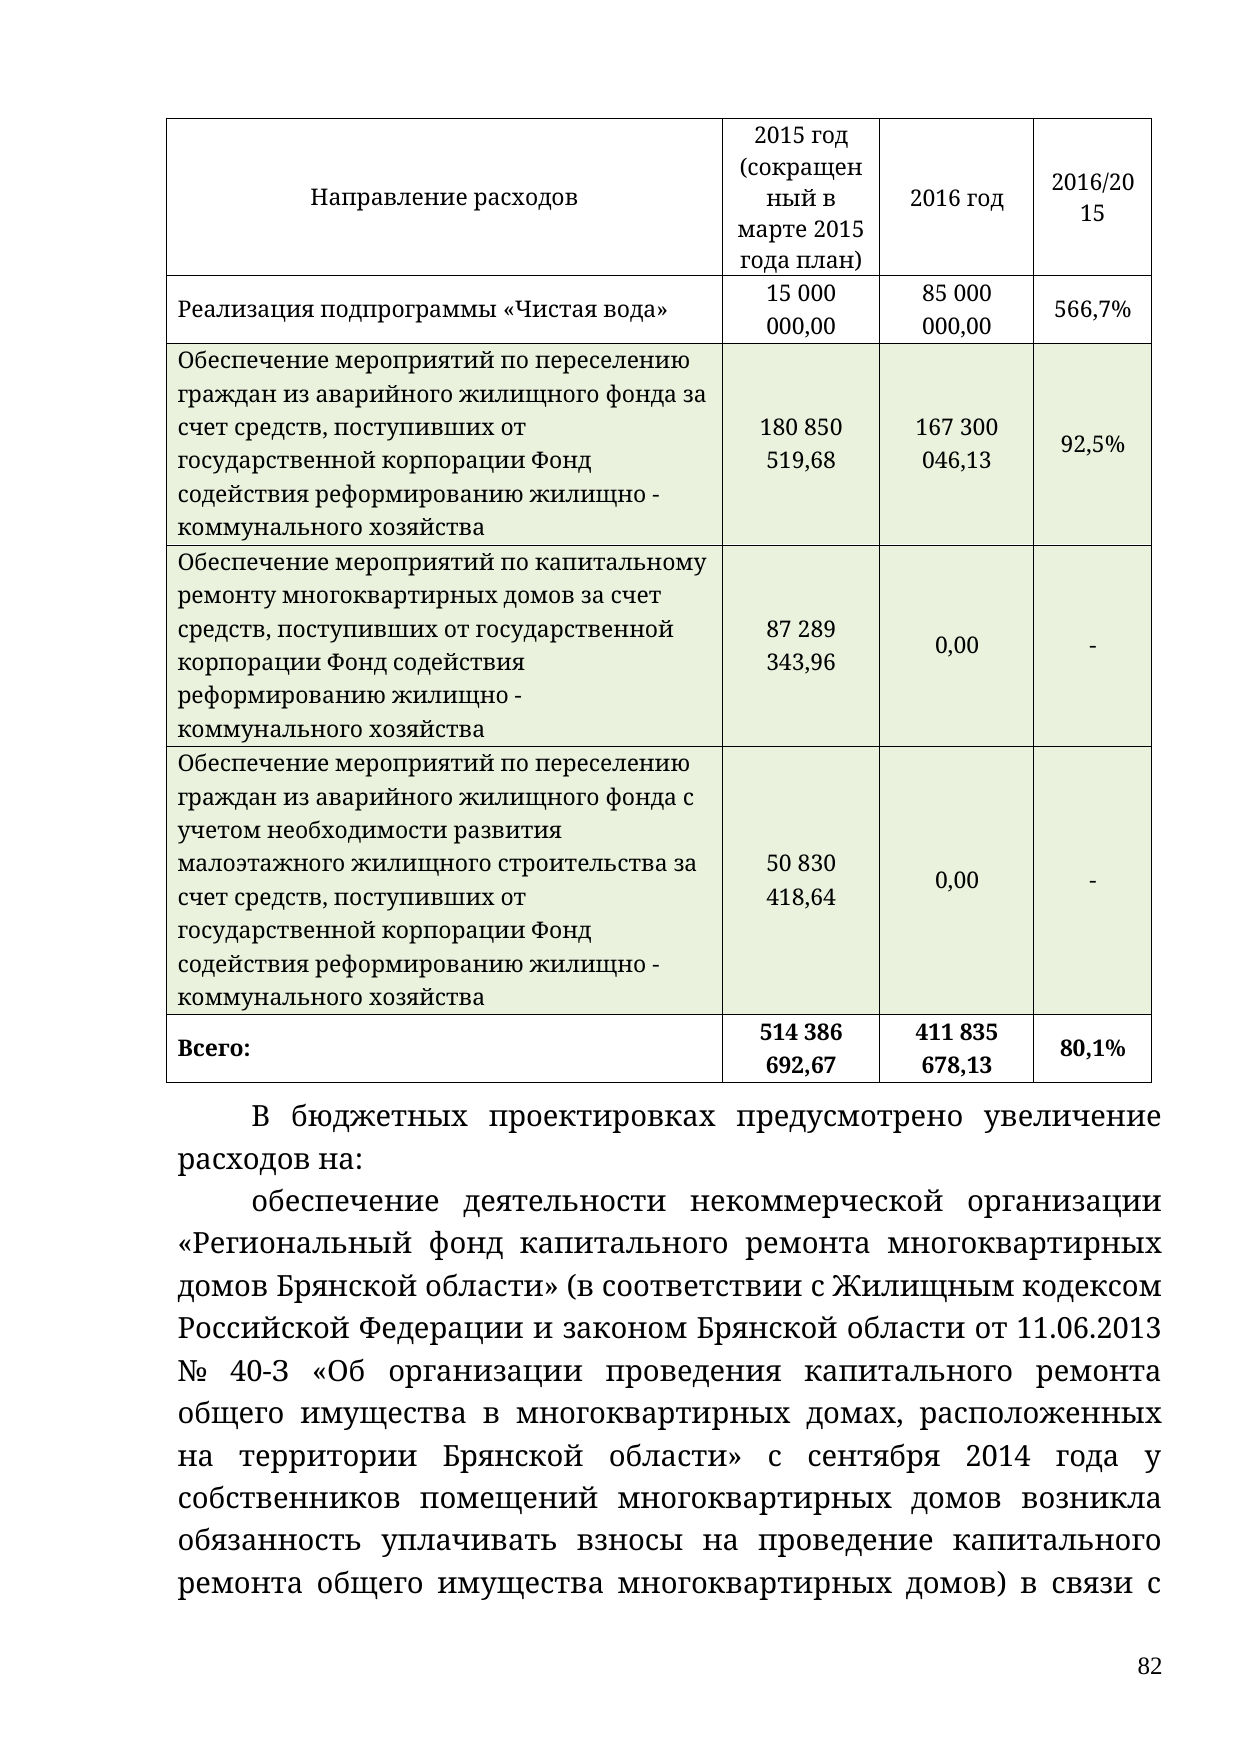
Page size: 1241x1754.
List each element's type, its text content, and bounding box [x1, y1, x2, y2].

table_cell - [1034, 546, 1151, 746]
table_cell 85 000 000,00 [880, 276, 1033, 343]
table_header Направление расходов [167, 119, 722, 275]
table_cell 0,00 [880, 546, 1033, 746]
table_cell 15 000 000,00 [723, 276, 879, 343]
table_header 2015 год (сокращенный в марте 2015 года план) [723, 119, 879, 275]
table_cell Обеспечение мероприятий по переселению граждан из аварийного жилищного фонда с учетом необходимости развития малоэтажного жилищного строительства за счет средств, поступивших от государственной корпорации Фонд содействия реформированию жилищно - коммунального хозяйства [167, 747, 722, 1014]
table_cell 0,00 [880, 747, 1033, 1014]
table_cell 167 300 046,13 [880, 344, 1033, 544]
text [177, 1180, 1162, 1602]
table_cell 87 289 343,96 [723, 546, 879, 746]
table_cell Обеспечение мероприятий по капитальному ремонту многоквартирных домов за счет средств, поступивших от государственной корпорации Фонд содействия реформированию жилищно - коммунального хозяйства [167, 546, 722, 746]
table_cell 180 850 519,68 [723, 344, 879, 544]
table_cell Реализация подпрограммы «Чистая вода» [167, 276, 722, 343]
table_cell 566,7% [1034, 276, 1151, 343]
table_cell 92,5% [1034, 344, 1151, 544]
table_header 2016 год [880, 119, 1033, 275]
table_cell 50 830 418,64 [723, 747, 879, 1014]
table_cell Всего: [167, 1015, 722, 1082]
table_cell Обеспечение мероприятий по переселению граждан из аварийного жилищного фонда за счет средств, поступивших от государственной корпорации Фонд содействия реформированию жилищно - коммунального хозяйства [167, 344, 722, 544]
text В бюджетных проектировках предусмотрено увеличение расходов на: [177, 1096, 1162, 1178]
table_cell - [1034, 747, 1151, 1014]
table_header 2016/2015 [1034, 119, 1151, 275]
table_cell 80,1% [1034, 1015, 1151, 1082]
table_cell 514 386 692,67 [723, 1015, 879, 1082]
table_cell 411 835 678,13 [880, 1015, 1033, 1082]
